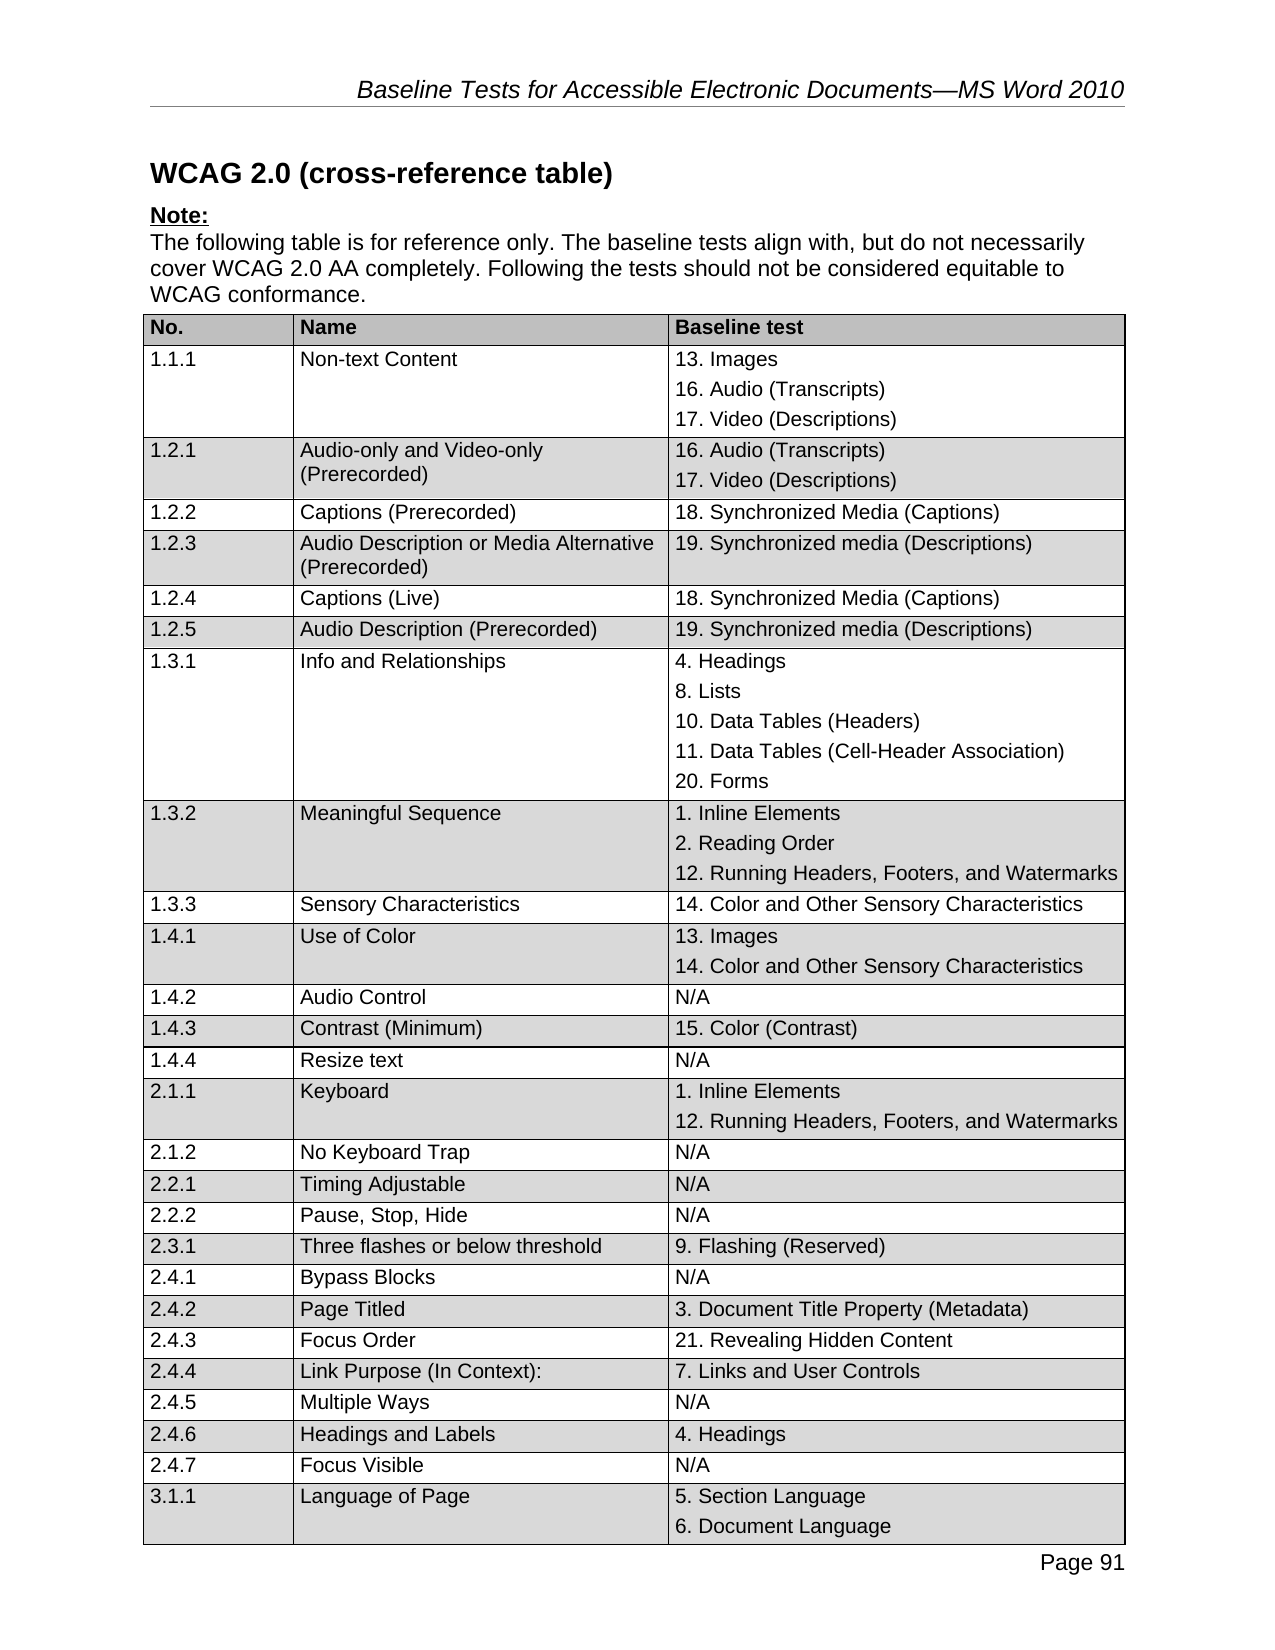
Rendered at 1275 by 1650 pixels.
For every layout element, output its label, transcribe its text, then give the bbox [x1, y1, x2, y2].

table_cell 13. Images 14. Color and Other Sensory Characteristics [669, 924, 1124, 984]
table_cell Captions (Live) [294, 586, 668, 616]
table_cell 2.4.1 [144, 1265, 293, 1295]
table_cell 16. Audio (Transcripts) 17. Video (Descriptions) [669, 438, 1124, 498]
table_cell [669, 1484, 1124, 1544]
table_cell 2.4.4 [144, 1359, 293, 1389]
table_cell Non-text Content [294, 346, 668, 437]
table_cell 13. Images 16. Audio (Transcripts) 17. Video (Descriptions) [669, 346, 1124, 437]
table_cell 2.1.1 [144, 1079, 293, 1139]
table_cell Audio-only and Video-only (Prerecorded) [294, 438, 668, 498]
table_cell 1.1.1 [144, 346, 293, 437]
table_cell 1.3.2 [144, 801, 293, 891]
table_cell N/A [669, 1203, 1124, 1233]
table_cell 2.3.1 [144, 1234, 293, 1264]
table_cell 1.2.1 [144, 438, 293, 498]
table_cell 1.2.3 [144, 531, 293, 585]
table_cell Contrast (Minimum) [294, 1016, 668, 1046]
table_cell 1.3.3 [144, 892, 293, 922]
table_cell Audio Control [294, 985, 668, 1015]
table_cell 18. Synchronized Media (Captions) [669, 500, 1124, 530]
table_cell No Keyboard Trap [294, 1140, 668, 1170]
table_cell Meaningful Sequence [294, 801, 668, 891]
table_cell 2.4.3 [144, 1328, 293, 1358]
table_cell 1.4.4 [144, 1048, 293, 1078]
table_cell 2.4.5 [144, 1390, 293, 1420]
table_cell N/A [669, 1140, 1124, 1170]
table_cell Bypass Blocks [294, 1265, 668, 1295]
table_cell 1. Inline Elements 12. Running Headers, Footers, and Watermarks [669, 1079, 1124, 1139]
table_cell N/A [669, 1453, 1124, 1483]
table_cell 2.4.6 [144, 1421, 293, 1452]
table_cell Link Purpose (In Context): [294, 1359, 668, 1389]
table_cell N/A [669, 1171, 1124, 1202]
table_cell 3. Document Title Property (Metadata) [669, 1296, 1124, 1327]
table_cell N/A [669, 1390, 1124, 1420]
table_cell 1.4.1 [144, 924, 293, 984]
table_cell 2.4.7 [144, 1453, 293, 1483]
table_cell Three flashes or below threshold [294, 1234, 668, 1264]
table_cell 4. Headings [669, 1421, 1124, 1452]
table_cell N/A [669, 1048, 1124, 1078]
table_cell 14. Color and Other Sensory Characteristics [669, 892, 1124, 922]
table_cell 7. Links and User Controls [669, 1359, 1124, 1389]
table_header Name [294, 315, 668, 345]
table_cell Timing Adjustable [294, 1171, 668, 1202]
table_cell Headings and Labels [294, 1421, 668, 1452]
table_cell 2.2.1 [144, 1171, 293, 1202]
table_cell 19. Synchronized media (Descriptions) [669, 617, 1124, 647]
table_cell Info and Relationships [294, 649, 668, 799]
table_cell 15. Color (Contrast) [669, 1016, 1124, 1046]
table_cell 3.1.1 [144, 1484, 293, 1544]
table_cell 2.1.2 [144, 1140, 293, 1170]
table_cell Focus Order [294, 1328, 668, 1358]
table_cell 1.2.4 [144, 586, 293, 616]
subtitle WCAG 2.0 (cross-reference table) [150, 156, 1125, 190]
table_cell Pause, Stop, Hide [294, 1203, 668, 1233]
table_cell Audio Description or Media Alternative (Prerecorded) [294, 531, 668, 585]
table_cell 1.4.2 [144, 985, 293, 1015]
table_cell 21. Revealing Hidden Content [669, 1328, 1124, 1358]
table_cell Keyboard [294, 1079, 668, 1139]
table_cell Focus Visible [294, 1453, 668, 1483]
table_cell N/A [669, 985, 1124, 1015]
table_cell 18. Synchronized Media (Captions) [669, 586, 1124, 616]
table_cell Sensory Characteristics [294, 892, 668, 922]
table_cell 1.3.1 [144, 649, 293, 799]
table_cell 2.2.2 [144, 1203, 293, 1233]
table_cell 1. Inline Elements 2. Reading Order 12. Running Headers, Footers, and Watermarks [669, 801, 1124, 891]
table_cell 19. Synchronized media (Descriptions) [669, 531, 1124, 585]
table_cell 4. Headings 8. Lists 10. Data Tables (Headers) 11. Data Tables (Cell-Header Association) 20. Forms [669, 649, 1124, 799]
table_cell 1.2.5 [144, 617, 293, 647]
table_cell 9. Flashing (Reserved) [669, 1234, 1124, 1264]
table_cell 1.4.3 [144, 1016, 293, 1046]
table_cell Resize text [294, 1048, 668, 1078]
table_cell Language of Page [294, 1484, 668, 1544]
table_cell 2.4.2 [144, 1296, 293, 1327]
subtitle Note: [150, 202, 1125, 229]
table_cell Audio Description (Prerecorded) [294, 617, 668, 647]
table_cell 1.2.2 [144, 500, 293, 530]
table_cell Page Titled [294, 1296, 668, 1327]
table_header No. [144, 315, 293, 345]
text The following table is for reference only. The baseline tests align with, but do not necessarily cover WCAG 2.0 AA completely. Following the tests should not be considered equitable to WCAG conformance. [150, 229, 1125, 308]
table_cell N/A [669, 1265, 1124, 1295]
table_header Baseline test [669, 315, 1124, 345]
table_cell Multiple Ways [294, 1390, 668, 1420]
table_cell Use of Color [294, 924, 668, 984]
table_cell Captions (Prerecorded) [294, 500, 668, 530]
